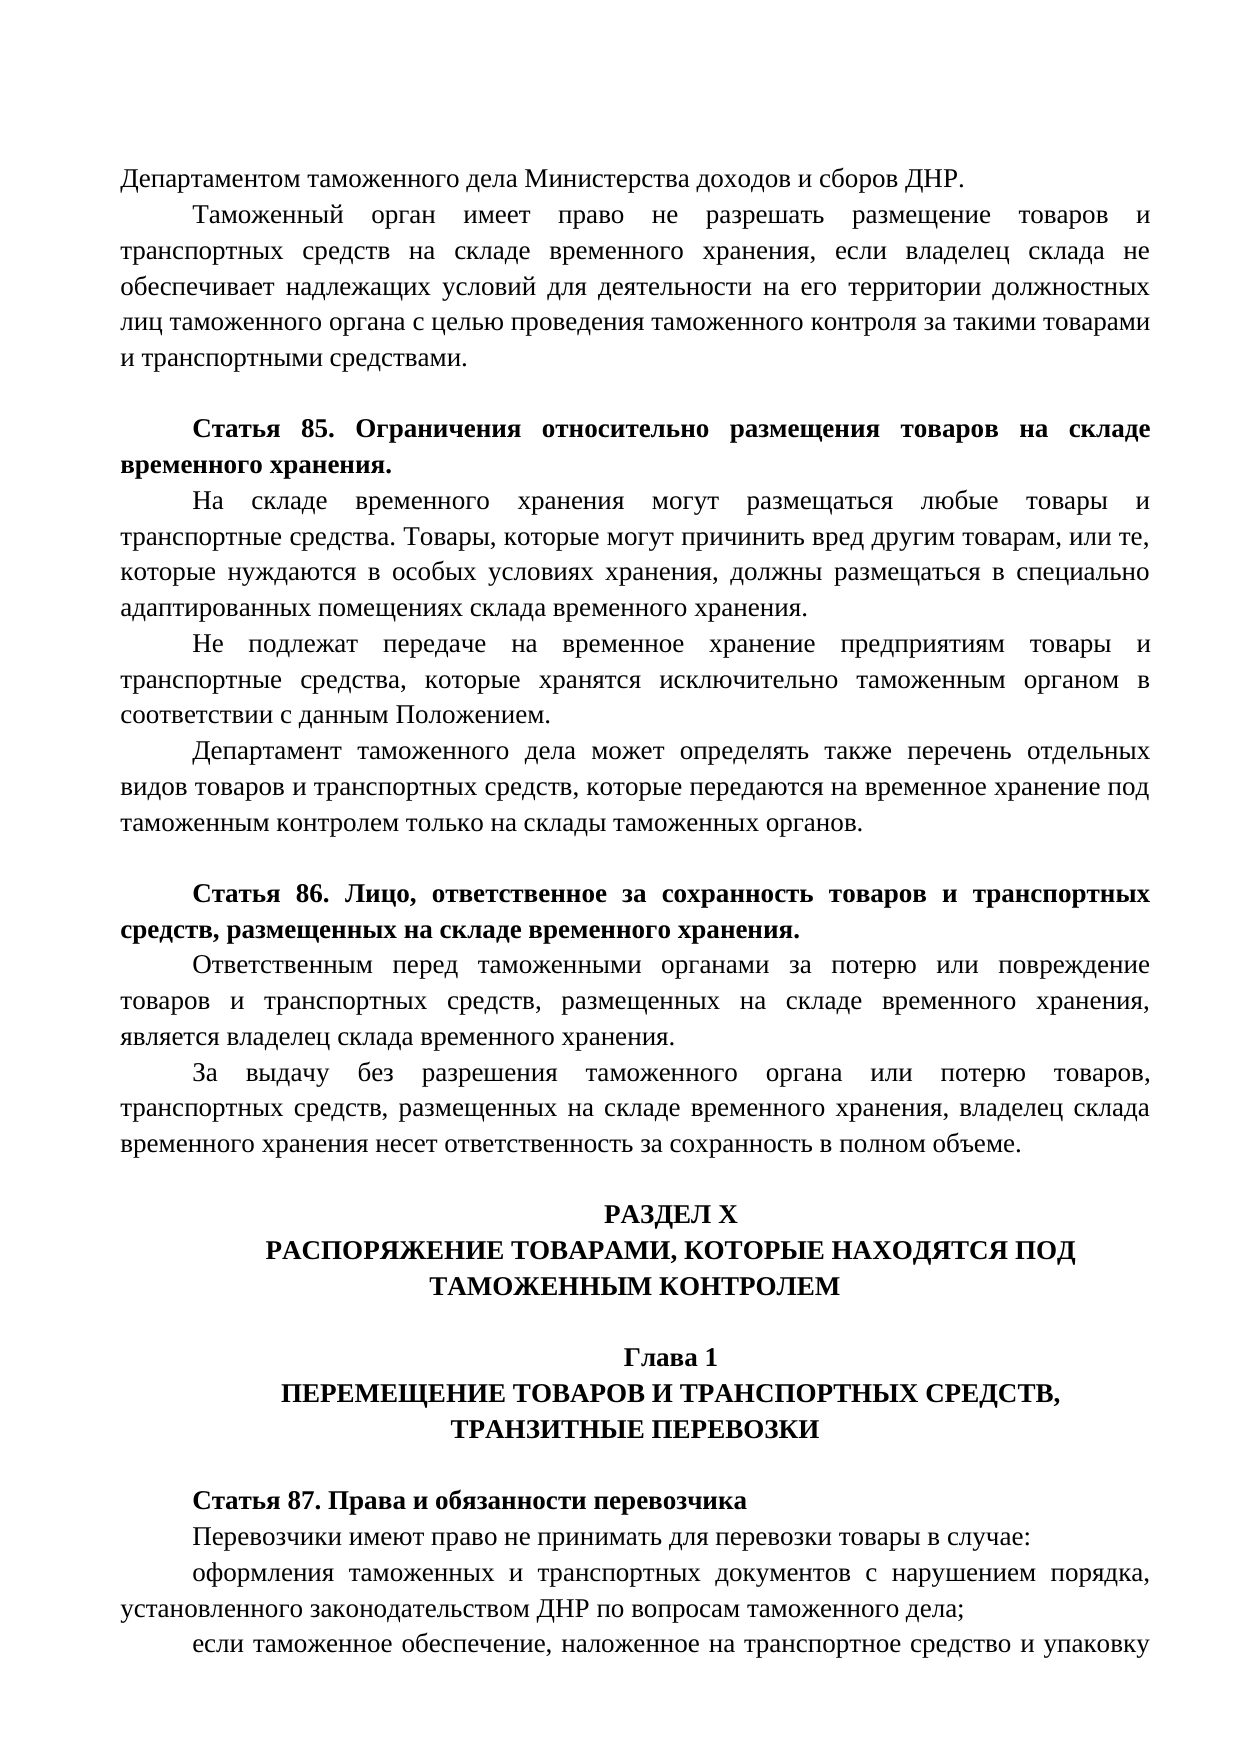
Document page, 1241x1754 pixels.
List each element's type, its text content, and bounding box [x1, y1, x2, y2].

text ПЕРЕМЕЩЕНИЕ ТОВАРОВ И ТРАНСПОРТНЫХ СРЕДСТВ, ТРАНЗИТНЫЕ ПЕРЕВОЗКИ [118, 1377, 1152, 1444]
text Перевозчики имеют право не принимать для перевозки товары в случае: [120, 1520, 1152, 1551]
text Департамент таможенного дела может определять также перечень отдельных видов товаров и транспортных средств, которые передаются на временное хранение под таможенным контролем только на склады таможенных органов. [120, 734, 1152, 837]
text Статья 87. Права и обязанности перевозчика [120, 1484, 1152, 1516]
text РАСПОРЯЖЕНИЕ ТОВАРАМИ, КОТОРЫЕ НАХОДЯТСЯ ПОД ТАМОЖЕННЫМ КОНТРОЛЕМ [118, 1234, 1152, 1301]
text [120, 1627, 1152, 1658]
text Не подлежат передаче на временное хранение предприятиям товары и транспортные средства, которые хранятся исключительно таможенным органом в соответствии с данным Положением. [120, 627, 1152, 729]
text Глава 1 [118, 1342, 1152, 1373]
text За выдачу без разрешения таможенного органа или потерю товаров, транспортных средств, размещенных на складе временного хранения, владелец склада временного хранения несет ответственность за сохранность в полном объеме. [120, 1056, 1152, 1158]
text Статья 85. Ограничения относительно размещения товаров на складе временного хранения. [120, 413, 1152, 479]
text оформления таможенных и транспортных документов с нарушением порядка, установленного законодательством ДНР по вопросам таможенного дела; [120, 1556, 1152, 1623]
text Таможенный орган имеет право не разрешать размещение товаров и транспортных средств на складе временного хранения, если владелец склада не обеспечивает надлежащих условий для деятельности на его территории должностных лиц таможенного органа с целью проведения таможенного контроля за такими товарами и транспортными средствами. [120, 198, 1152, 372]
text Ответственным перед таможенными органами за потерю или повреждение товаров и транспортных средств, размещенных на складе временного хранения, является владелец склада временного хранения. [120, 948, 1152, 1051]
text Статья 86. Лицо, ответственное за сохранность товаров и транспортных средств, размещенных на складе временного хранения. [120, 877, 1152, 944]
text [120, 162, 1152, 194]
text РАЗДЕЛ X [118, 1199, 1152, 1230]
text На складе временного хранения могут размещаться любые товары и транспортные средства. Товары, которые могут причинить вред другим товарам, или те, которые нуждаются в особых условиях хранения, должны размещаться в специально адаптированных помещениях склада временного хранения. [120, 484, 1152, 622]
